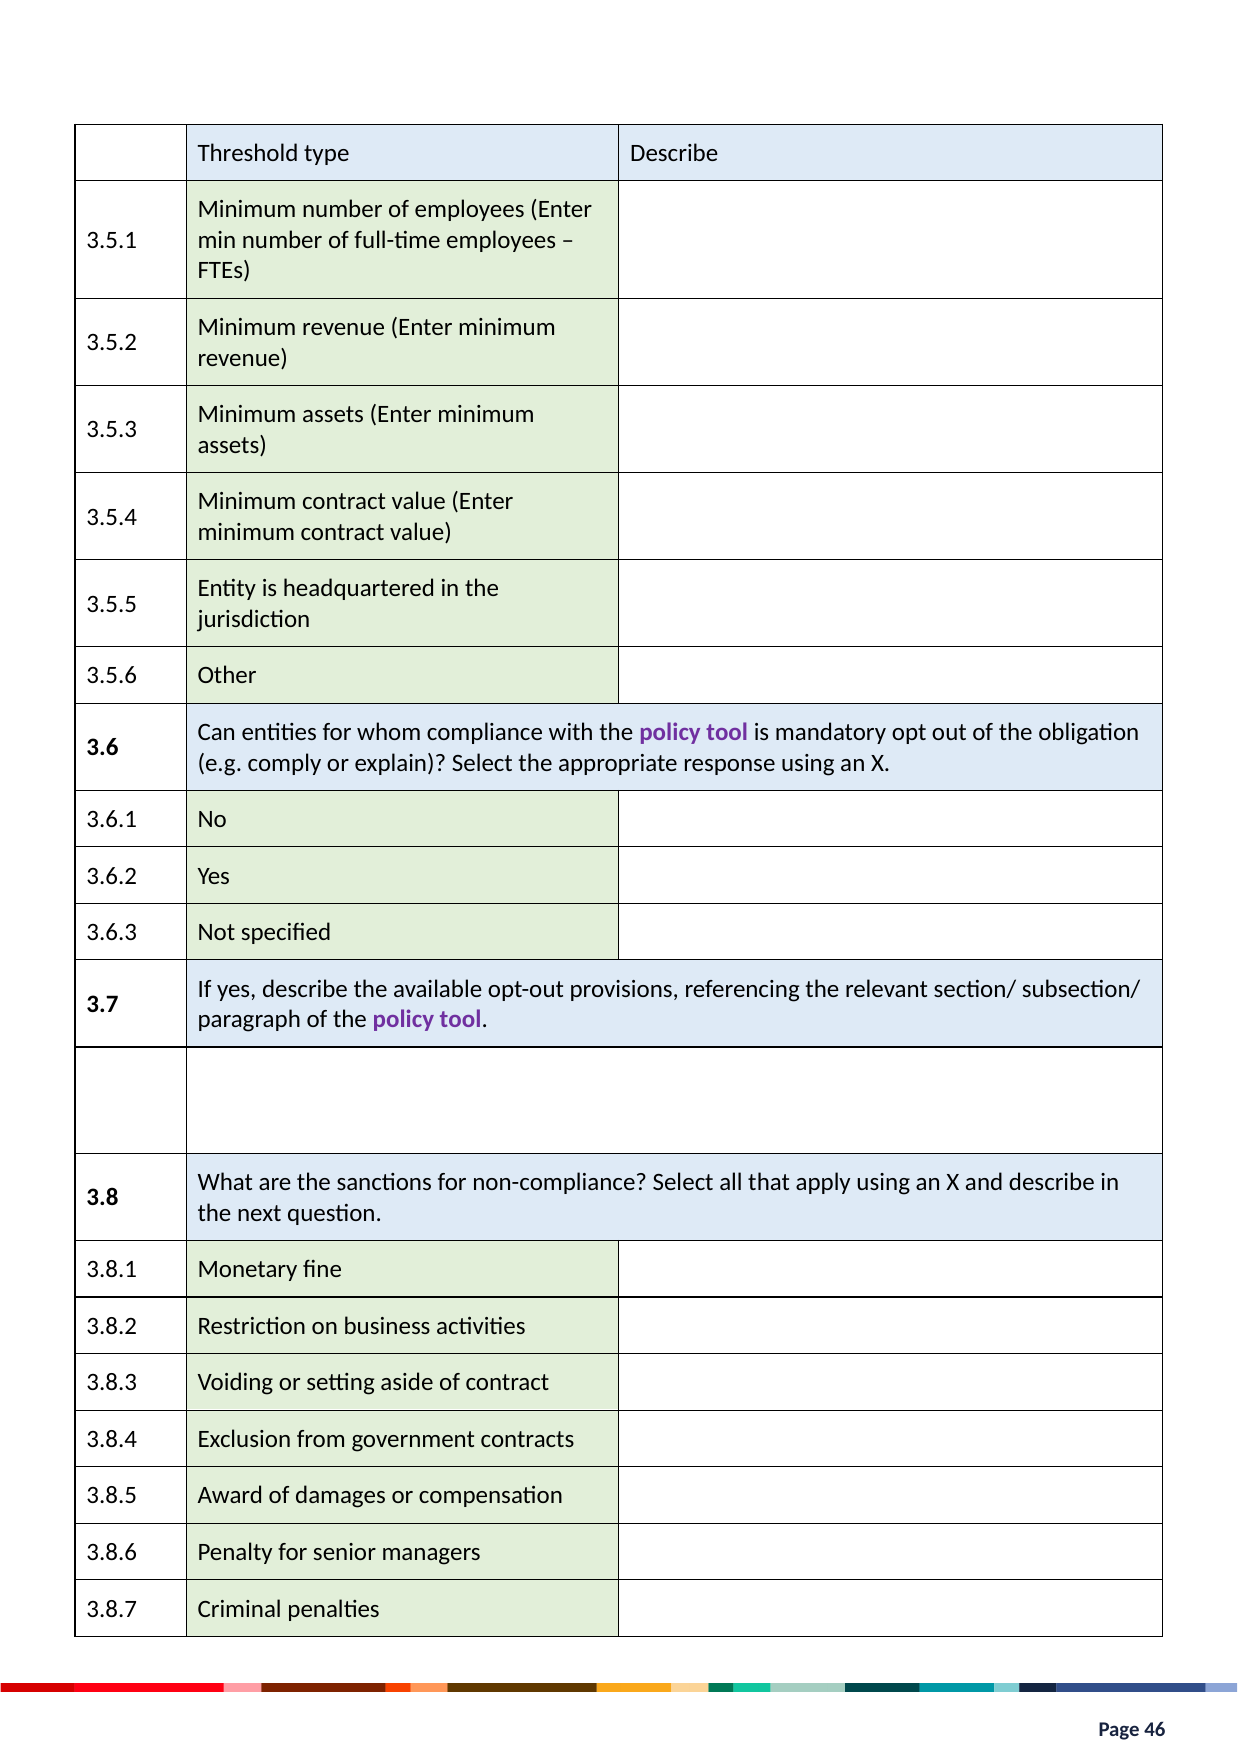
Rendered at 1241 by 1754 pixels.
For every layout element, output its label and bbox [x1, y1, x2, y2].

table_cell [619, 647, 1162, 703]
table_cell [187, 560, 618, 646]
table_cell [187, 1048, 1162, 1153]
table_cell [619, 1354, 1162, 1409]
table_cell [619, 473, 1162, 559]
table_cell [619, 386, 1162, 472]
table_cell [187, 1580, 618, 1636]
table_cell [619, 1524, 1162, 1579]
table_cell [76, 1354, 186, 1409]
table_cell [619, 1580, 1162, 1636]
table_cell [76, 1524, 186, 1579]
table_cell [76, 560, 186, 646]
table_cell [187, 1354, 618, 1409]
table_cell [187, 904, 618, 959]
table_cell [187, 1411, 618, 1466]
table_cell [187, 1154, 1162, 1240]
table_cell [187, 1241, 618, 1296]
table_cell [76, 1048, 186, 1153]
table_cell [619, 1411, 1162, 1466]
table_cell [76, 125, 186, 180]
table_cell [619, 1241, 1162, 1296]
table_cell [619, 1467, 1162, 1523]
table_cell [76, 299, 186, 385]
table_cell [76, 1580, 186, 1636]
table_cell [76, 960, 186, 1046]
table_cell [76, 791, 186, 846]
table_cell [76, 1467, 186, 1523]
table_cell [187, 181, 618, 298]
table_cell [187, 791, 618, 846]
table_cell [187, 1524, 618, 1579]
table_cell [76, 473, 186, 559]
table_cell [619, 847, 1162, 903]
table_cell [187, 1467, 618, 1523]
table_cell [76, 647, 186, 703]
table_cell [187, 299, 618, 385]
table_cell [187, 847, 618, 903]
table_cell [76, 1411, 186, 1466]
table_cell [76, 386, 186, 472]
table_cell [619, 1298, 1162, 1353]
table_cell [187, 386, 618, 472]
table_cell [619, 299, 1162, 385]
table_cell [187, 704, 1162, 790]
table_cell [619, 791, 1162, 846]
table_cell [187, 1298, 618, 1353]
picture [0, 1683, 1236, 1692]
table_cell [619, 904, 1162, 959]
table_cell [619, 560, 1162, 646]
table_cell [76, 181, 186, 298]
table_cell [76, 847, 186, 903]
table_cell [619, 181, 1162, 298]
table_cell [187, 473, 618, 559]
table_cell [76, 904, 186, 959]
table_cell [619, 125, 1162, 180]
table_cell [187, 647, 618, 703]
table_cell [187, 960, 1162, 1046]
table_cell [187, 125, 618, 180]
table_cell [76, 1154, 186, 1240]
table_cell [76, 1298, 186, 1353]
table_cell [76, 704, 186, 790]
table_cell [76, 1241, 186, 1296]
